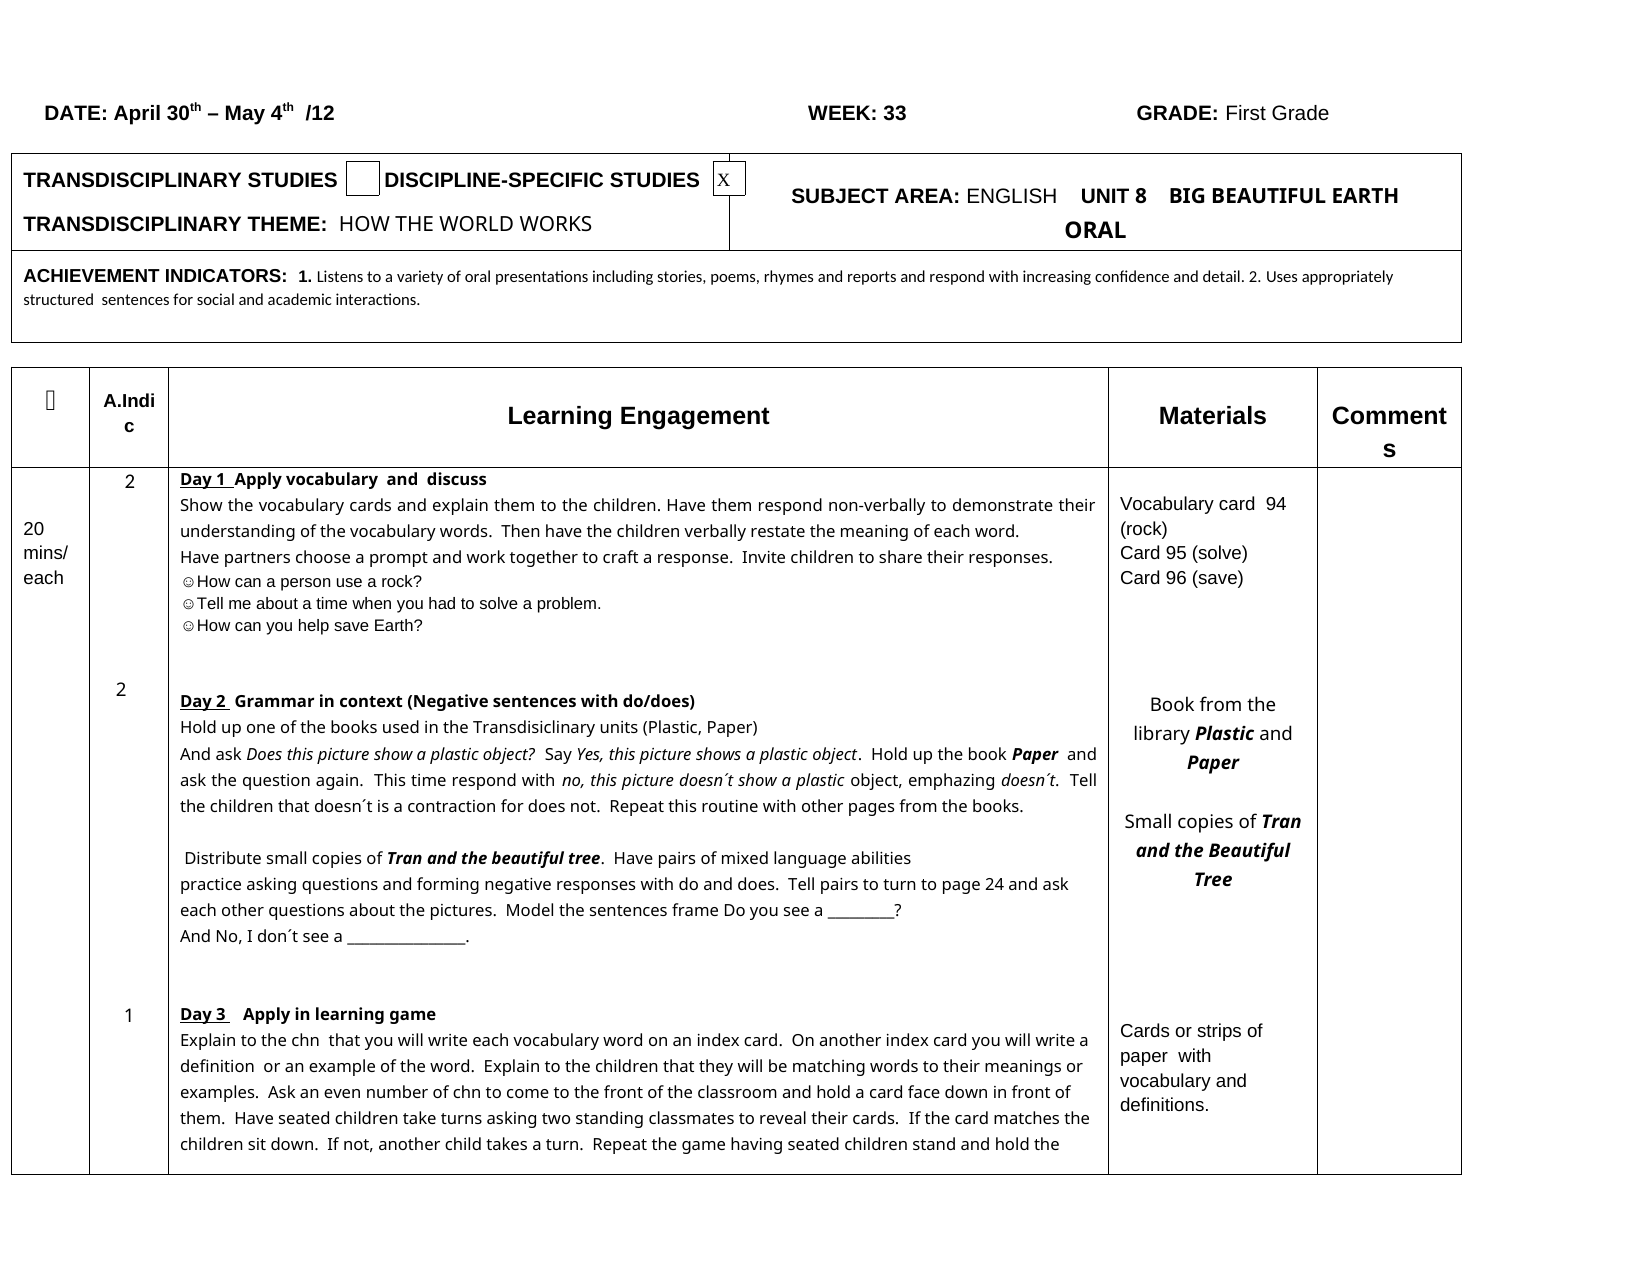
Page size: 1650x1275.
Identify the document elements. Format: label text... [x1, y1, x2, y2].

table_header [12, 368, 89, 467]
table_header Learning Engagement [169, 368, 1108, 467]
table_header TRANSDISCIPLINARY STUDIES DisciplinE-Specific STUDIES Transdisciplinary Theme: HOW THE WORLD WORKS [12, 154, 729, 250]
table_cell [1109, 468, 1317, 1173]
text DATE: April 30th – May 4th /12 WEEK: 33 GRADE: First Grade [44, 100, 1549, 124]
table_header Materials [1109, 368, 1317, 467]
table_cell 20 mins/ each [12, 468, 89, 1173]
table_cell 2 2 1 [90, 468, 168, 1173]
table_header A.Indic [90, 368, 168, 467]
table_cell [1318, 468, 1461, 1173]
table_header Subject Area: English Unit 8 BIG BEAUTIFUL EARTH ORAL [730, 154, 1461, 250]
table_header Comments [1318, 368, 1461, 467]
table_cell ACHIEVEMENT INDICATORS: 1. Listens to a variety of oral presentations including stories, poems, rhymes and reports and respond with increasing confidence and detail. 2. Uses appropriately structured sentences for social and academic interactions. [12, 251, 1461, 342]
